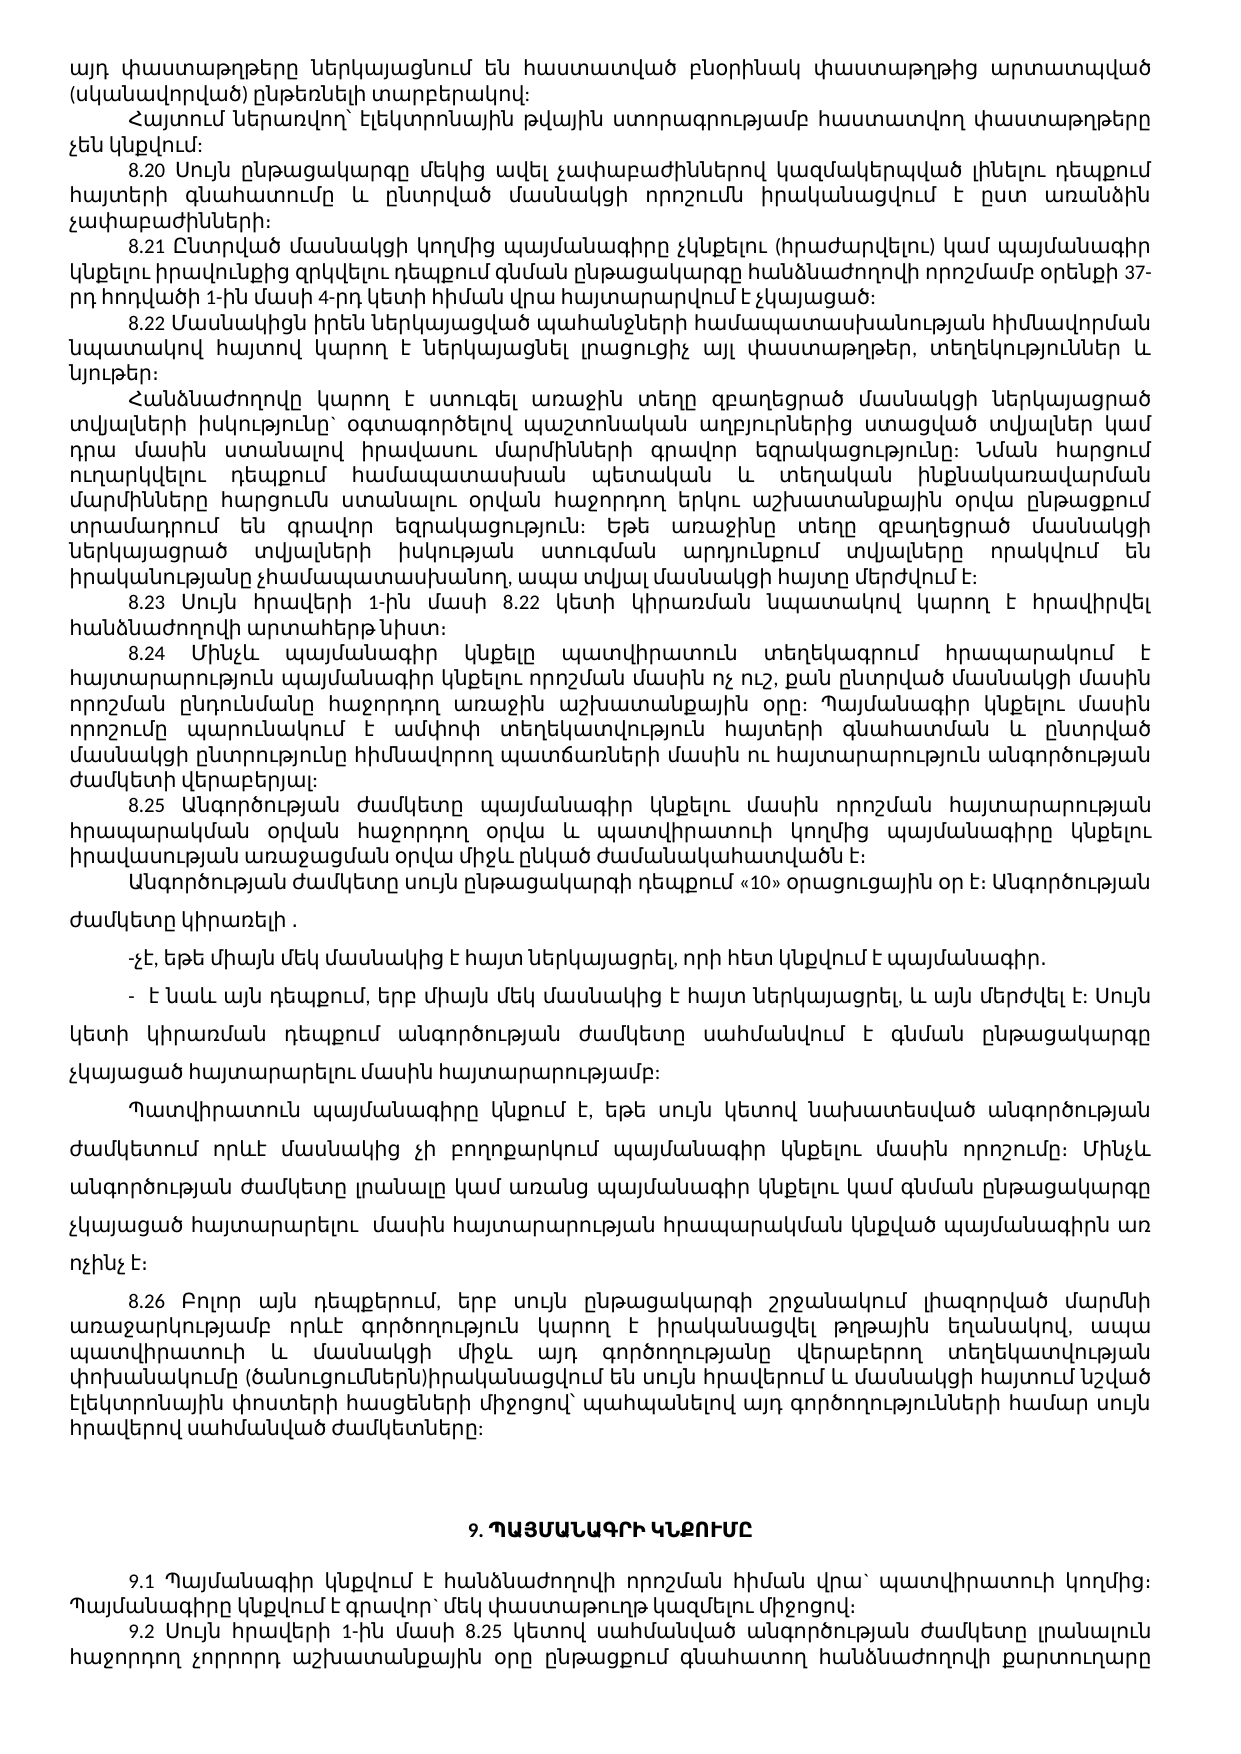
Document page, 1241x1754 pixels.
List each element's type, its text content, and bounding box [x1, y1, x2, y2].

text - է նաև այն դեպքում, երբ միայն մեկ մասնակից է հայտ ներկայացրել, և այն մերժվել է: Սույն կետի կիրառման դեպքում անգործության ժամկետը սահմանվում է գնման ընթացակարգը չկայացած հայտարարելու մասին հայտարարությամբ: [69, 983, 1152, 1085]
text 8.25 Անգործության ժամկետը պայմանագիր կնքելու մասին որոշման հայտարարության հրապարակման օրվան հաջորդող օրվա և պատվիրատուի կողմից պայմանագիրը կնքելու իրավասության առաջացման օրվա միջև ընկած ժամանակահատվածն է։ [69, 793, 1152, 869]
text 9. ՊԱՅՄԱՆԱԳՐԻ ԿՆՔՈՒՄԸ [69, 1517, 1152, 1542]
text 8.24 Մինչև պայմանագիր կնքելը պատվիրատուն տեղեկագրում հրապարակում է հայտարարություն պայմանագիր կնքելու որոշման մասին ոչ ուշ, քան ընտրված մասնակցի մասին որոշման ընդունմանը հաջորդող առաջին աշխատանքային օրը: Պայմանագիր կնքելու մասին որոշումը պարունակում է ամփոփ տեղեկատվություն հայտերի գնահատման և ընտրված մասնակցի ընտրությունը հիմնավորող պատճառների մասին ու հայտարարություն անգործության ժամկետի վերաբերյալ: [69, 640, 1152, 793]
text 8.23 Սույն հրավերի 1-ին մասի 8.22 կետի կիրառման նպատակով կարող է հրավիրվել հանձնաժողովի արտահերթ նիստ։ [69, 589, 1152, 640]
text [69, 1619, 1152, 1669]
text Անգործության ժամկետը սույն ընթացակարգի դեպքում «10» օրացուցային օր է։ Անգործության ժամկետը կիրառելի ․ [69, 869, 1152, 932]
text Հայտում ներառվող՝ էլեկտրոնային թվային ստորագրությամբ հաստատվող փաստաթղթերը չեն կնքվում: [69, 106, 1152, 157]
text 8.22 Մասնակիցն իրեն ներկայացված պահանջների համապատասխանության հիմնավորման նպատակով հայտով կարող է ներկայացնել լրացուցիչ այլ փաստաթղթեր, տեղեկություններ և նյութեր։ [69, 310, 1152, 386]
text -չէ, եթե միայն մեկ մասնակից է հայտ ներկայացրել, որի հետ կնքվում է պայմանագիր․ [69, 945, 1152, 971]
text 9.1 Պայմանագիր կնքվում է հանձնաժողովի որոշման հիման վրա` պատվիրատուի կողմից։ Պայմանագիրը կնքվում է գրավոր` մեկ փաստաթուղթ կազմելու միջոցով։ [69, 1568, 1152, 1619]
text 8.21 Ընտրված մասնակցի կողմից պայմանագիրը չկնքելու (հրաժարվելու) կամ պայմանագիր կնքելու իրավունքից զրկվելու դեպքում գնման ընթացակարգը հանձնաժողովի որոշմամբ օրենքի 37-րդ հոդվածի 1-ին մասի 4-րդ կետի հիման վրա հայտարարվում է չկայացած: [69, 233, 1152, 310]
text Պատվիրատուն պայմանագիրը կնքում է, եթե սույն կետով նախատեսված անգործության ժամկետում որևէ մասնակից չի բողոքարկում պայմանագիր կնքելու մասին որոշումը։ Մինչև անգործության ժամկետը լրանալը կամ առանց պայմանագիր կնքելու կամ գնման ընթացակարգը չկայացած հայտարարելու մասին հայտարարության հրապարակման կնքված պայմանագիրն առ ոչինչ է։ [69, 1098, 1152, 1276]
text 8.26 Բոլոր այն դեպքերում, երբ սույն ընթացակարգի շրջանակում լիազորված մարմնի առաջարկությամբ որևէ գործողություն կարող է իրականացվել թղթային եղանակով, ապա պատվիրատուի և մասնակցի միջև այդ գործողությանը վերաբերող տեղեկատվության փոխանակումը (ծանուցումներն)իրականացվում են սույն հրավերում և մասնակցի հայտում նշված էլեկտրոնային փոստերի հասցեների միջոցով՝ պահպանելով այդ գործողությունների համար սույն հրավերով սահմանված ժամկետները: [69, 1288, 1152, 1441]
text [69, 56, 1152, 106]
text Հանձնաժողովը կարող է ստուգել առաջին տեղը զբաղեցրած մասնակցի ներկայացրած տվյալների իսկությունը` օգտագործելով պաշտոնական աղբյուրներից ստացված տվյալներ կամ դրա մասին ստանալով իրավասու մարմինների գրավոր եզրակացությունը: Նման հարցում ուղարկվելու դեպքում համապատասխան պետական և տեղական ինքնակառավարման մարմինները հարցումն ստանալու օրվան հաջորդող երկու աշխատանքային օրվա ընթացքում տրամադրում են գրավոր եզրակացություն: Եթե առաջինը տեղը զբաղեցրած մասնակցի ներկայացրած տվյալների իսկության ստուգման արդյունքում տվյալները որակվում են իրականությանը չհամապատասխանող, ապա տվյալ մասնակցի հայտը մերժվում է: [69, 386, 1152, 589]
text 8.20 Սույն ընթացակարգը մեկից ավել չափաբաժիններով կազմակերպված լինելու դեպքում հայտերի գնահատումը և ընտրված մասնակցի որոշումն իրականացվում է ըստ առանձին չափաբաժինների։ [69, 157, 1152, 233]
